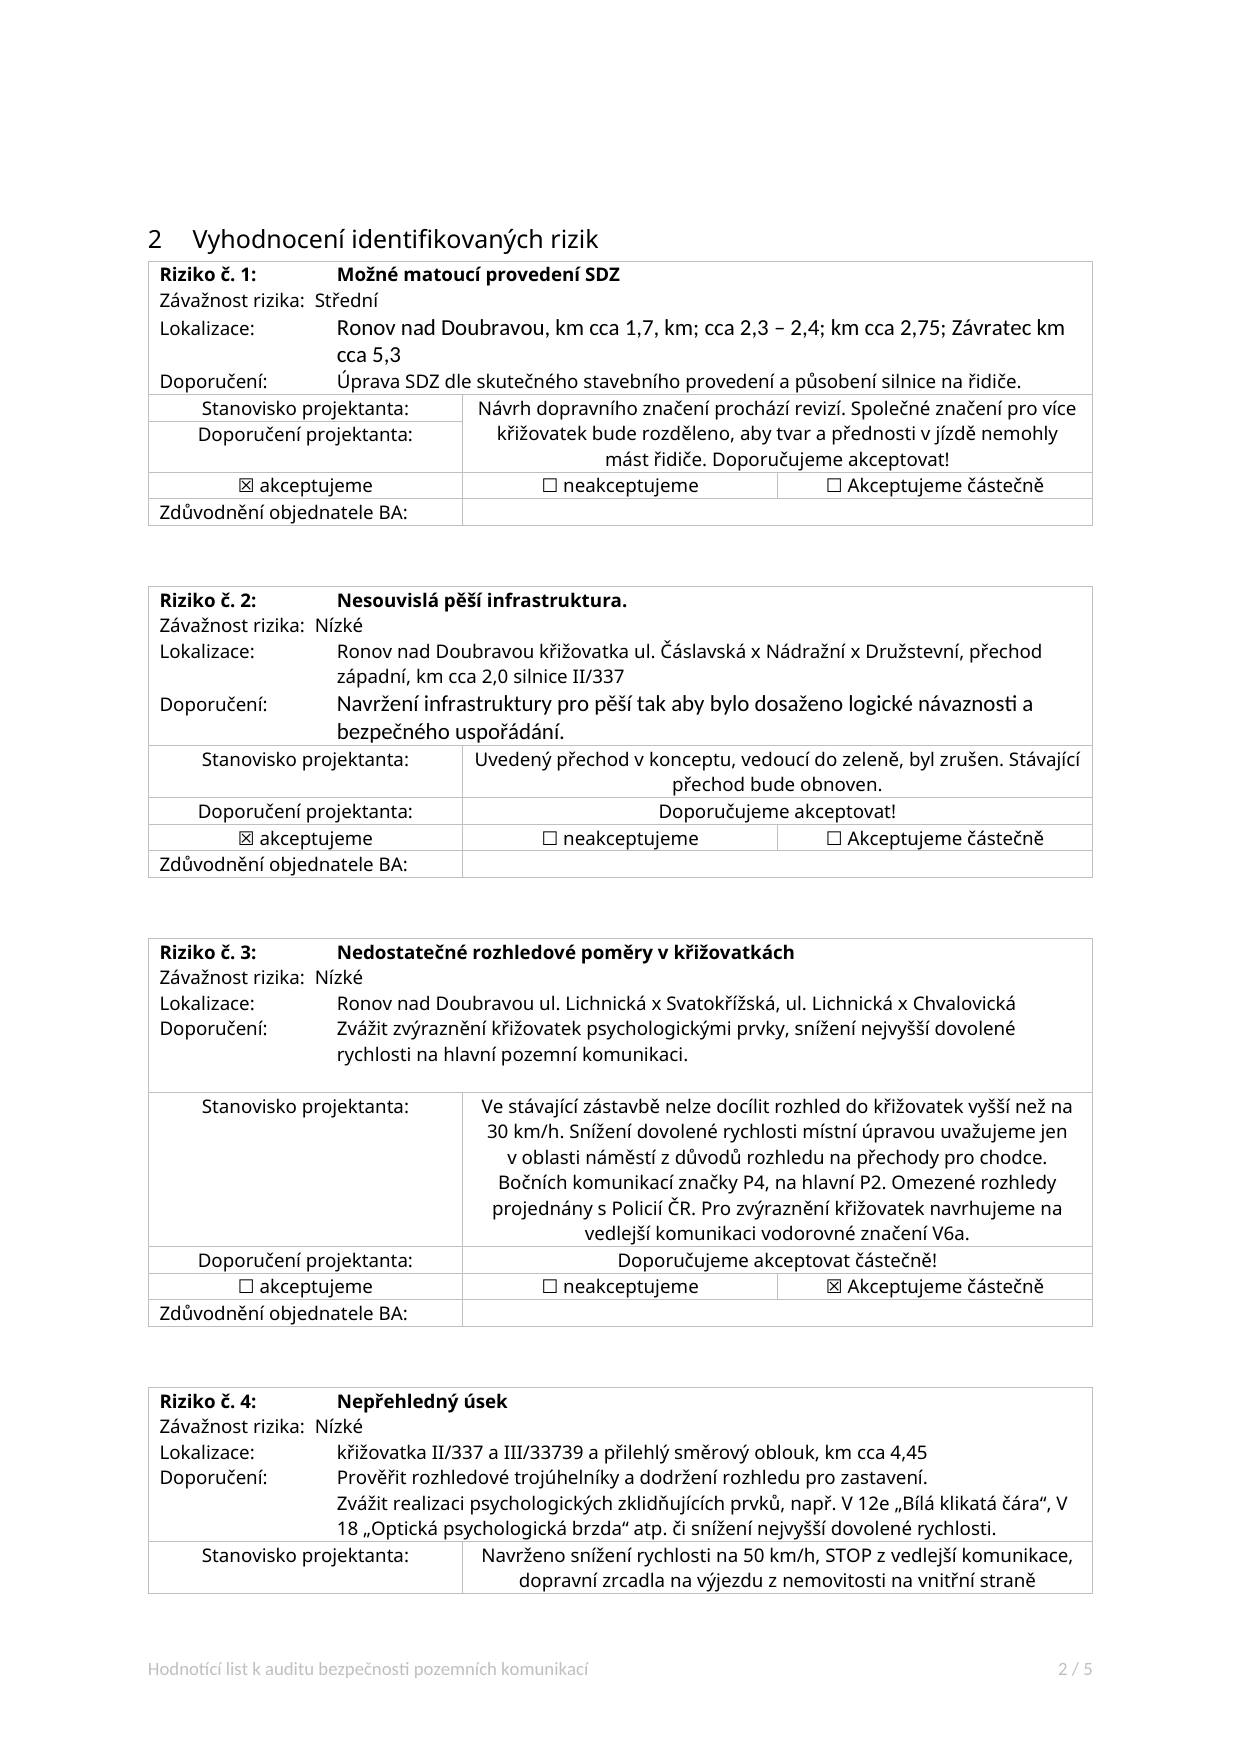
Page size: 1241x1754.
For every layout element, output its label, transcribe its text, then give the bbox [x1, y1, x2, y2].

table_cell Stanovisko projektanta: [149, 395, 462, 421]
table_cell Doporučujeme akceptovat! [463, 798, 1092, 824]
table_cell Doporučujeme akceptovat částečně! [463, 1247, 1092, 1273]
table_cell Zdůvodnění objednatele BA: [149, 1300, 462, 1326]
table_cell Návrh dopravního značení prochází revizí. Společné značení pro více křižovatek bude rozděleno, aby tvar a přednosti v jízdě nemohly mást řidiče. Doporučujeme akceptovat! [463, 395, 1092, 472]
table_cell Akceptujeme částečně [778, 1274, 1092, 1299]
table_cell akceptujeme [149, 473, 462, 498]
table_cell Zdůvodnění objednatele BA: [149, 851, 462, 877]
table_header Riziko č. 3: Nedostatečné rozhledové poměry v křižovatkách Závažnost rizika: Lokalizace: Ronov nad Doubravou ul. Lichnická x Svatokřížská, ul. Lichnická x Chvalovická Doporučení: Zvážit zvýraznění křižovatek psychologickými prvky, snížení nejvyšší dovolené rychlosti na hlavní pozemní komunikaci. [149, 939, 1092, 1092]
table_cell Uvedený přechod v konceptu, vedoucí do zeleně, byl zrušen. Stávající přechod bude obnoven. [463, 746, 1092, 797]
table_header Riziko č. 2: Nesouvislá pěší infrastruktura. Závažnost rizika: Lokalizace: Ronov nad Doubravou křižovatka ul. Čáslavská x Nádražní x Družstevní, přechod západní, km cca 2,0 silnice II/337 Doporučení: Navržení infrastruktury pro pěší tak aby bylo dosaženo logické návaznosti a bezpečného uspořádání. [149, 587, 1092, 745]
table_cell Stanovisko projektanta: [149, 1093, 462, 1246]
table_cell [149, 1542, 462, 1593]
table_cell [463, 1542, 1092, 1593]
table_header Riziko č. 4: Nepřehledný úsek Závažnost rizika: Lokalizace: křižovatka II/337 a III/33739 a přilehlý směrový oblouk, km cca 4,45 Doporučení: Prověřit rozhledové trojúhelníky a dodržení rozhledu pro zastavení. Zvážit realizaci psychologických zklidňujících prvků, např. V 12e „Bílá klikatá čára“, V 18 „Optická psychologická brzda“ atp. či snížení nejvyšší dovolené rychlosti. [149, 1388, 1092, 1541]
table_cell akceptujeme [149, 825, 462, 850]
table_cell Stanovisko projektanta: [149, 746, 462, 797]
table_cell Doporučení projektanta: [149, 798, 462, 824]
table_cell neakceptujeme [463, 473, 777, 498]
subtitle Vyhodnocení identifikovaných rizik [148, 221, 1093, 255]
table_cell Doporučení projektanta: [149, 422, 462, 472]
table_cell neakceptujeme [463, 825, 777, 850]
table_cell Doporučení projektanta: [149, 1247, 462, 1273]
table_cell [463, 851, 1092, 877]
table_cell neakceptujeme [463, 1274, 777, 1299]
table_cell akceptujeme [149, 1274, 462, 1299]
table_cell [463, 1300, 1092, 1326]
table_cell Ve stávající zástavbě nelze docílit rozhled do křižovatek vyšší než na 30 km/h. Snížení dovolené rychlosti místní úpravou uvažujeme jen v oblasti náměstí z důvodů rozhledu na přechody pro chodce. Bočních komunikací značky P4, na hlavní P2. Omezené rozhledy projednány s Policií ČR. Pro zvýraznění křižovatek navrhujeme na vedlejší komunikaci vodorovné značení V6a. [463, 1093, 1092, 1246]
table_cell Zdůvodnění objednatele BA: [149, 499, 462, 525]
table_header Riziko č. 1: Možné matoucí provedení SDZ Závažnost rizika: Lokalizace: Ronov nad Doubravou, km cca 1,7, km; cca 2,3 – 2,4; km cca 2,75; Závratec km cca 5,3 Doporučení: Úprava SDZ dle skutečného stavebního provedení a působení silnice na řidiče. [149, 262, 1092, 394]
table_cell Akceptujeme částečně [778, 473, 1092, 498]
table_cell [463, 499, 1092, 525]
table_cell Akceptujeme částečně [778, 825, 1092, 850]
